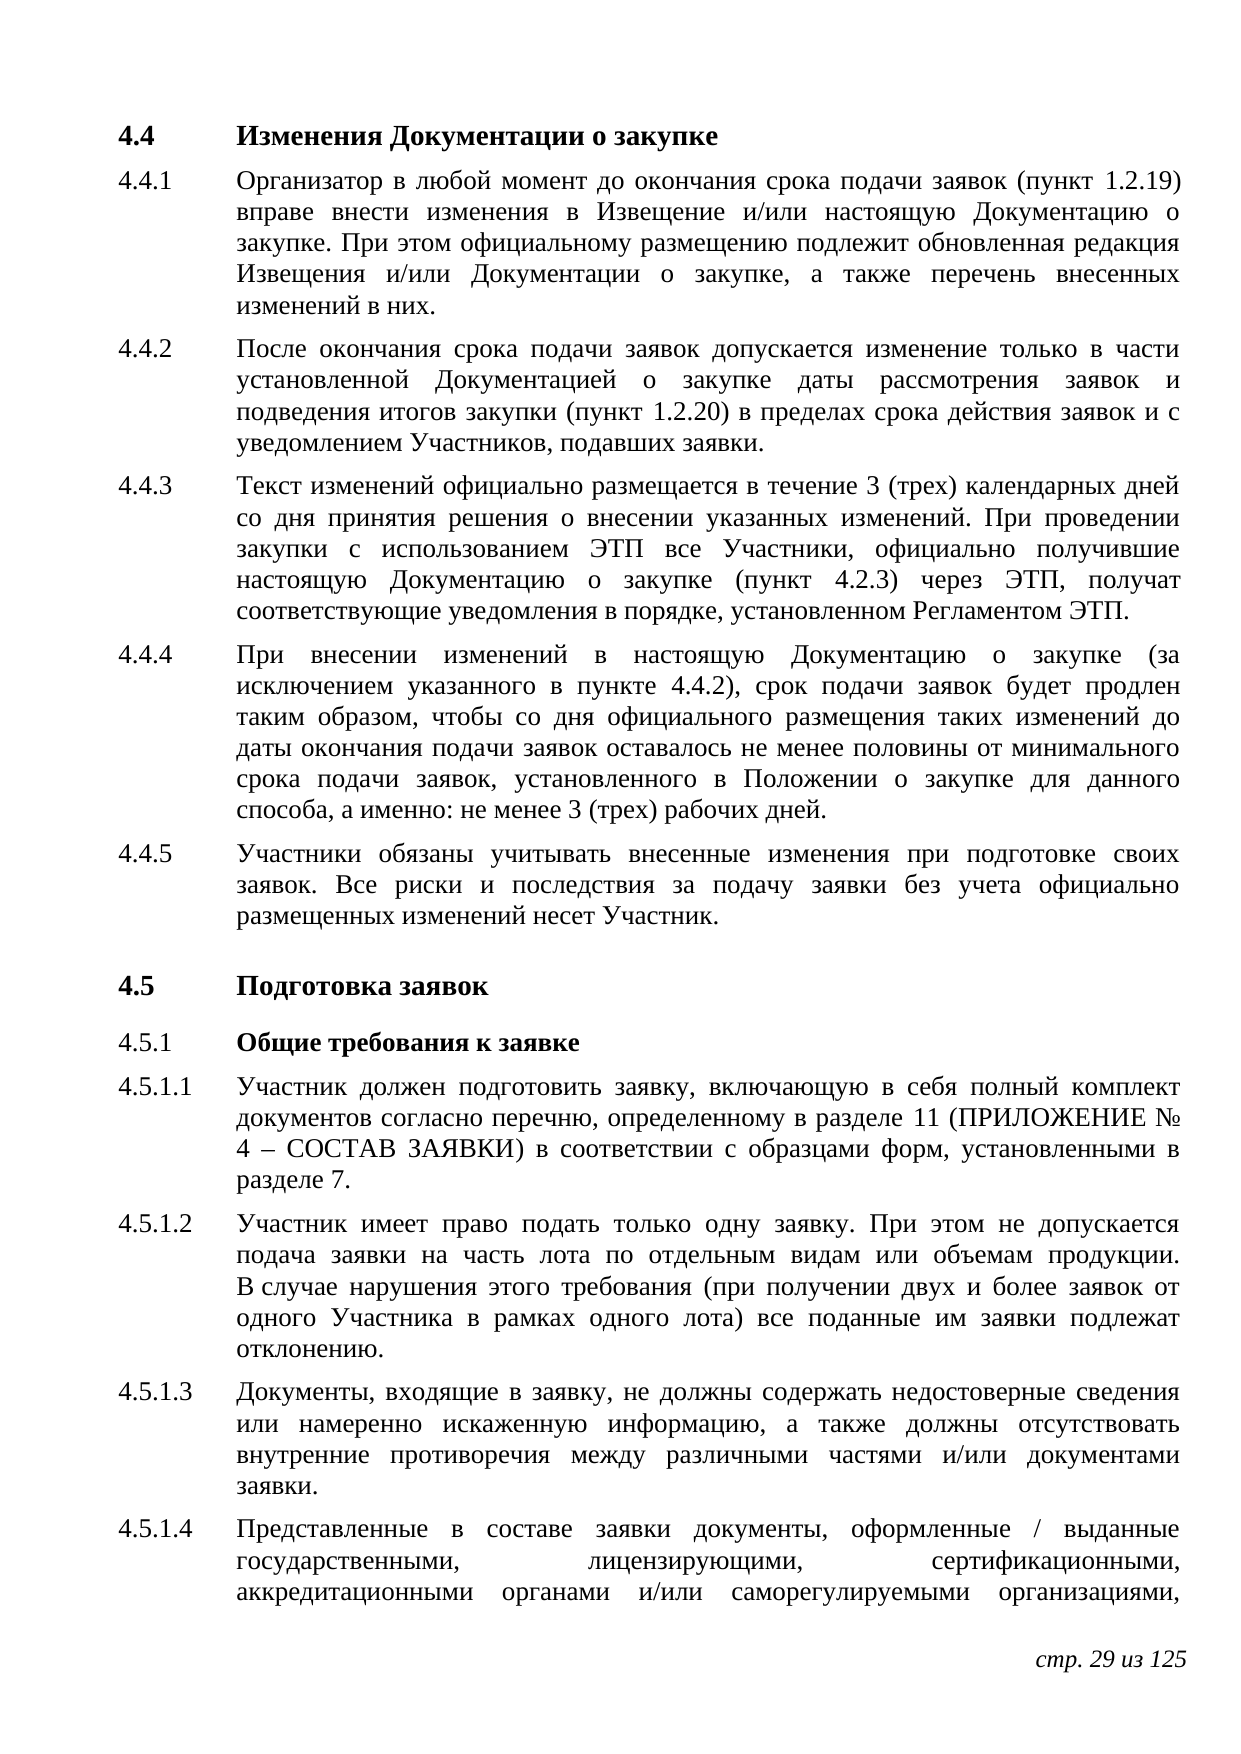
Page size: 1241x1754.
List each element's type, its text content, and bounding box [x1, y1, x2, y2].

text Общие требования к заявке [118, 1027, 1181, 1058]
text После окончания срока подачи заявок допускается изменение только в части установленной Документацией о закупке даты рассмотрения заявок и подведения итогов закупки (пункт 1.2.20) в пределах срока действия заявок и с уведомлением Участников, подавших заявки. [118, 332, 1181, 457]
text Участники обязаны учитывать внесенные изменения при подготовке своих заявок. Все риски и последствия за подачу заявки без учета официально размещенных изменений несет Участник. [118, 837, 1181, 931]
subtitle Подготовка заявок [118, 968, 1181, 1002]
text Организатор в любой момент до окончания срока подачи заявок (пункт 1.2.19) вправе внести изменения в Извещение и/или настоящую Документацию о закупке. При этом официальному размещению подлежит обновленная редакция Извещения и/или Документации о закупке, а также перечень внесенных изменений в них. [118, 164, 1181, 320]
subtitle Изменения Документации о закупке [118, 118, 1181, 152]
text Документы, входящие в заявку, не должны содержать недостоверные сведения или намеренно искаженную информацию, а также должны отсутствовать внутренние противоречия между различными частями и/или документами заявки. [118, 1376, 1181, 1500]
text При внесении изменений в настоящую Документацию о закупке (за исключением указанного в пункте 4.4.2), срок подачи заявок будет продлен таким образом, чтобы со дня официального размещения таких изменений до даты окончания подачи заявок оставалось не менее половины от минимального срока подачи заявок, установленного в Положении о закупке для данного способа, а именно: не менее 3 (трех) рабочих дней. [118, 638, 1181, 824]
list Участник имеет право подать только одну заявку. При этом не допускается подача заявки на часть лота по отдельным видам или объемам продукции. В случае нарушения этого требования (при получении двух и более заявок от одного Участника в рамках одного лота) все поданные им заявки подлежат отклонению. [118, 1207, 1181, 1363]
text Текст изменений официально размещается в течение 3 (трех) календарных дней со дня принятия решения о внесении указанных изменений. При проведении закупки с использованием ЭТП все Участники, официально получившие настоящую Документацию о закупке (пункт 4.2.3) через ЭТП, получат соответствующие уведомления в порядке, установленном Регламентом ЭТП. [118, 469, 1181, 625]
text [118, 1513, 1181, 1606]
list Участник должен подготовить заявку, включающую в себя полный комплект документов согласно перечню, определенному в разделе 11 (ПРИЛОЖЕНИЕ № 4 – СОСТАВ ЗАЯВКИ) в соответствии с образцами форм, установленными в разделе 7. [118, 1070, 1181, 1195]
